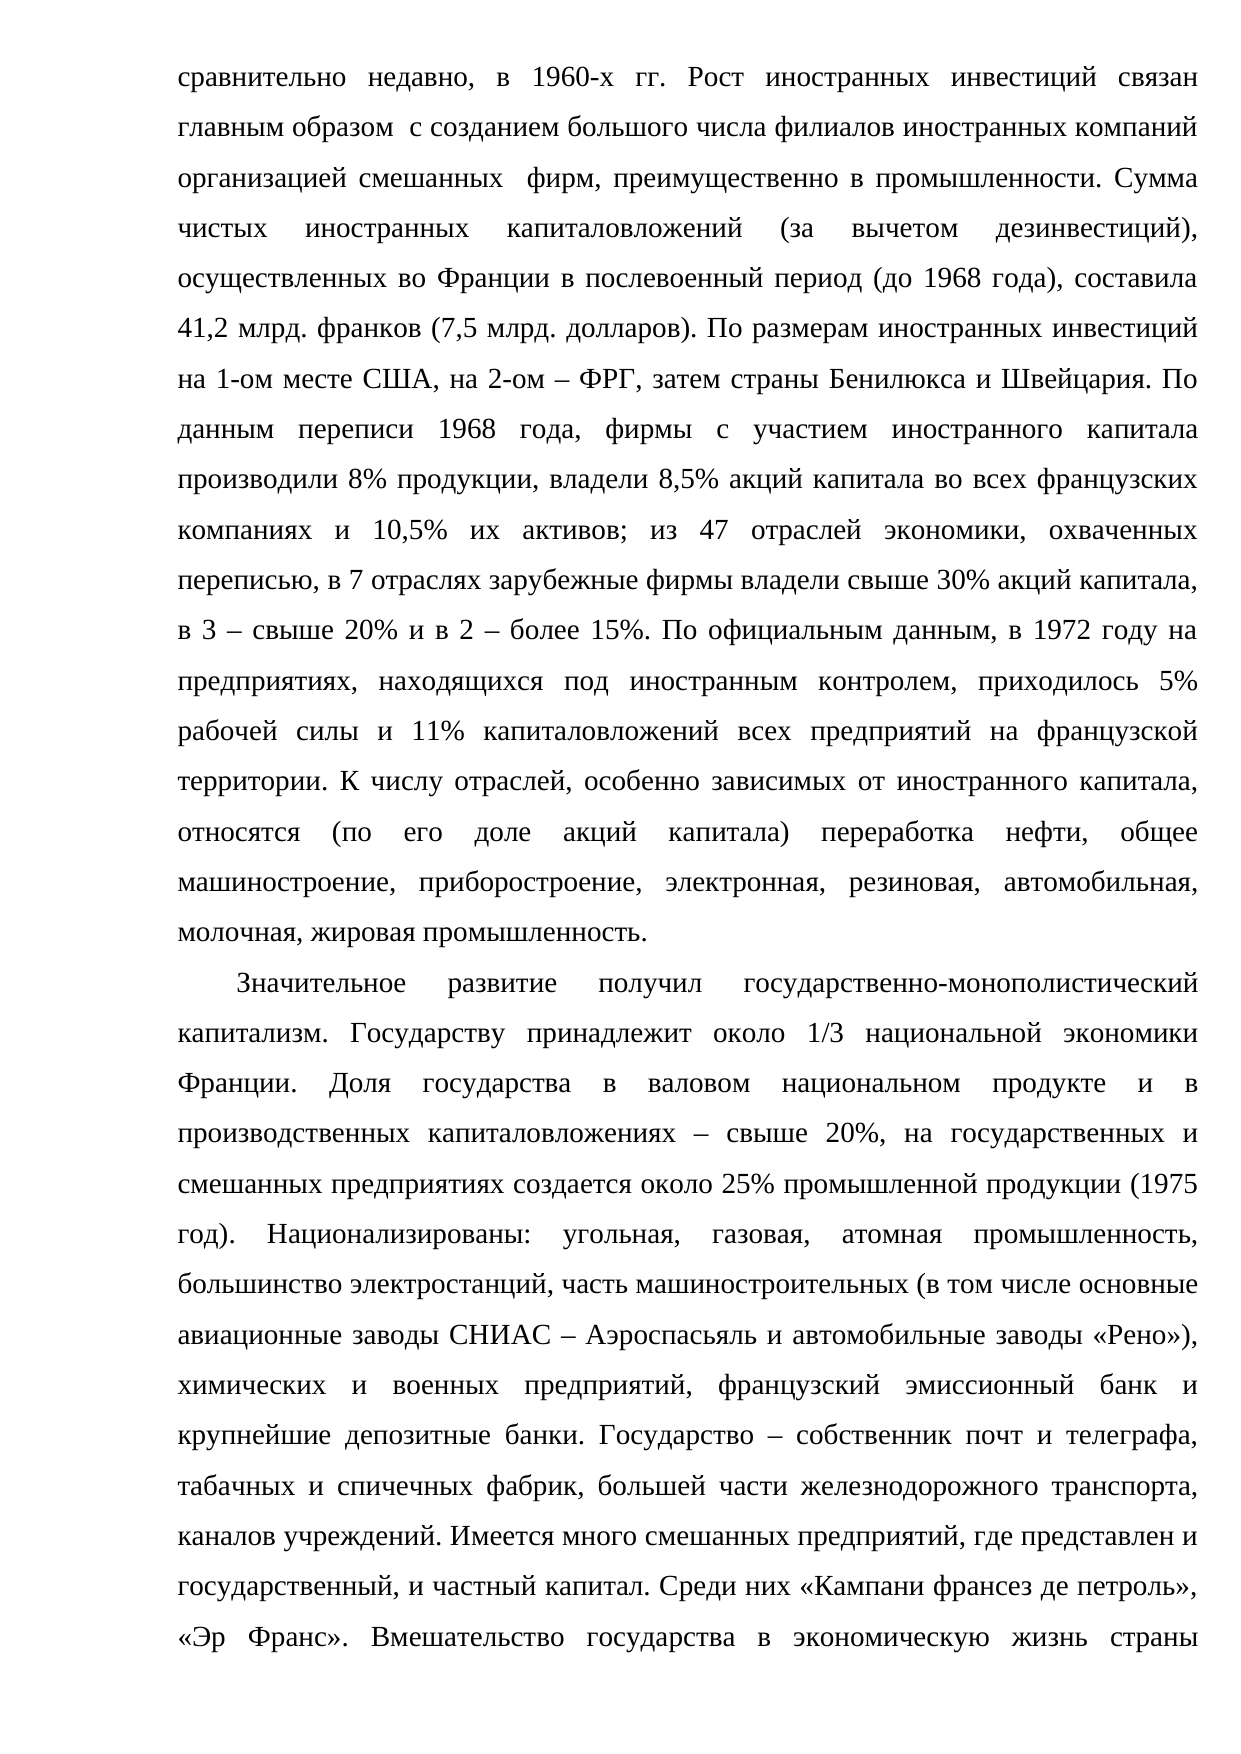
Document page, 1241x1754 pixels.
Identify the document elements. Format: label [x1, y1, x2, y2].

text [177, 59, 1199, 948]
text [177, 965, 1199, 1652]
